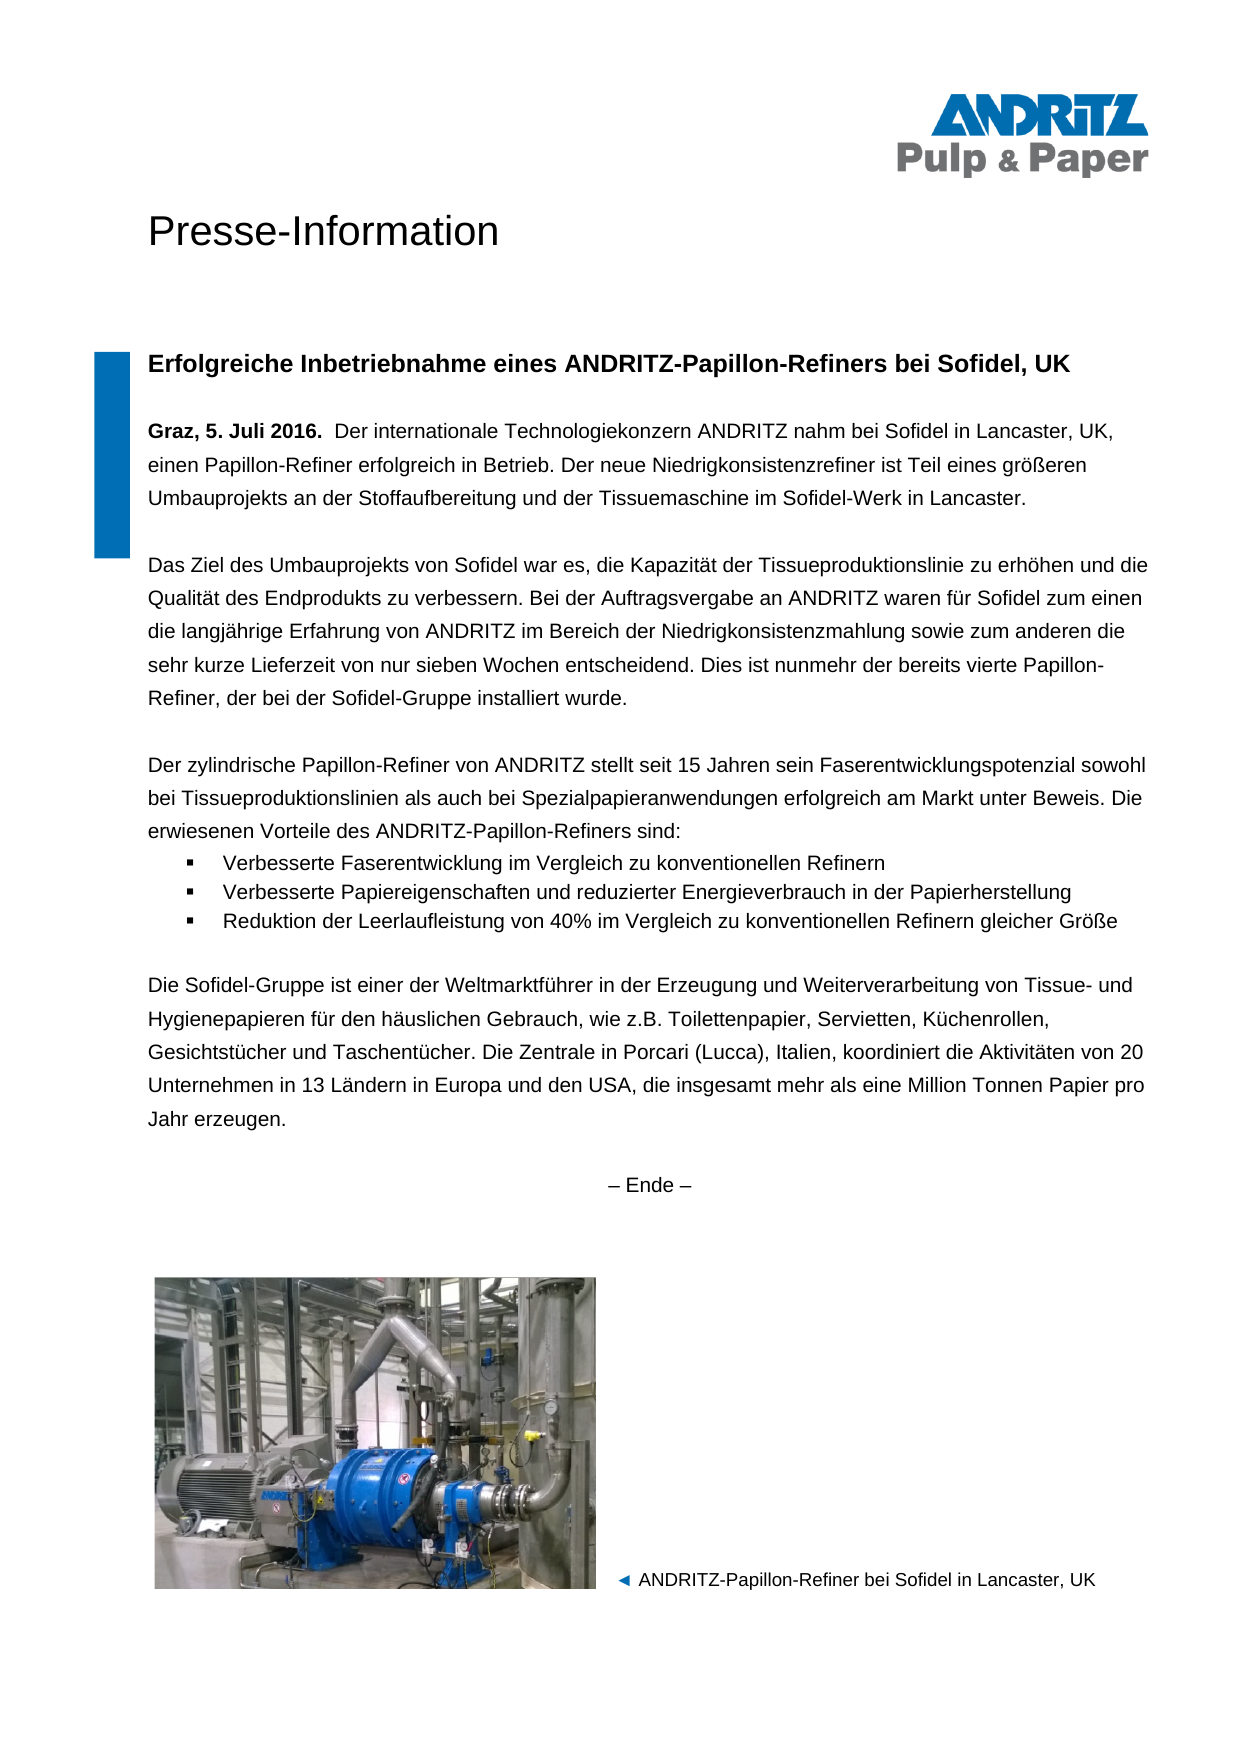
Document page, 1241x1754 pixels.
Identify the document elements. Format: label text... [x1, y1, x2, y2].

picture [897, 94, 1149, 178]
text Das Ziel des Umbauprojekts von Sofidel war es, die Kapazität der Tissueproduktionslinie zu erhöhen und die Qualität des Endprodukts zu verbessern. Bei der Auftragsvergabe an ANDRITZ waren für Sofidel zum einen die langjährige Erfahrung von ANDRITZ im Bereich der Niedrigkonsistenzmahlung sowie zum anderen die sehr kurze Lieferzeit von nur sieben Wochen entscheidend. Dies ist nunmehr der bereits vierte Papillon-Refiner, der bei der Sofidel-Gruppe installiert wurde. [148, 545, 1152, 712]
text ◄ ANDRITZ-Papillon-Refiner bei Sofidel in Lancaster, UK [148, 1566, 1107, 1616]
list Reduktion der Leerlaufleistung von 40% im Vergleich zu konventionellen Refinern gleicher Größe [185, 904, 1152, 933]
list Verbesserte Papiereigenschaften und reduzierter Energieverbrauch in der Papierherstellung [185, 874, 1152, 904]
text Die Sofidel-Gruppe ist einer der Weltmarktführer in der Erzeugung und Weiterverarbeitung von Tissue- und Hygienepapieren für den häuslichen Gebrauch, wie z.B. Toilettenpapier, Servietten, Küchenrollen, Gesichtstücher und Taschentücher. Die Zentrale in Porcari (Lucca), Italien, koordiniert die Aktivitäten von 20 Unternehmen in 13 Ländern in Europa und den USA, die insgesamt mehr als eine Million Tonnen Papier pro Jahr erzeugen. [148, 966, 1152, 1133]
text Der zylindrische Papillon-Refiner von ANDRITZ stellt seit 15 Jahren sein Faserentwicklungspotenzial sowohl bei Tissueproduktionslinien als auch bei Spezialpapieranwendungen erfolgreich am Markt unter Beweis. Die erwiesenen Vorteile des ANDRITZ-Papillon-Refiners sind: [148, 745, 1152, 845]
title Presse-Information [148, 207, 1152, 255]
text – Ende – [148, 1166, 1152, 1199]
text Erfolgreiche Inbetriebnahme eines ANDRITZ-Papillon-Refiners bei Sofidel, UK [148, 345, 1152, 379]
picture [154, 1277, 596, 1589]
list Verbesserte Faserentwicklung im Vergleich zu konventionellen Refinern [185, 845, 1152, 874]
text Graz, 5. Juli 2016. Der internationale Technologiekonzern ANDRITZ nahm bei Sofidel in Lancaster, UK, einen Papillon-Refiner erfolgreich in Betrieb. Der neue Niedrigkonsistenzrefiner ist Teil eines größeren Umbauprojekts an der Stoffaufbereitung und der Tissuemaschine im Sofidel-Werk in Lancaster. [148, 412, 1152, 512]
